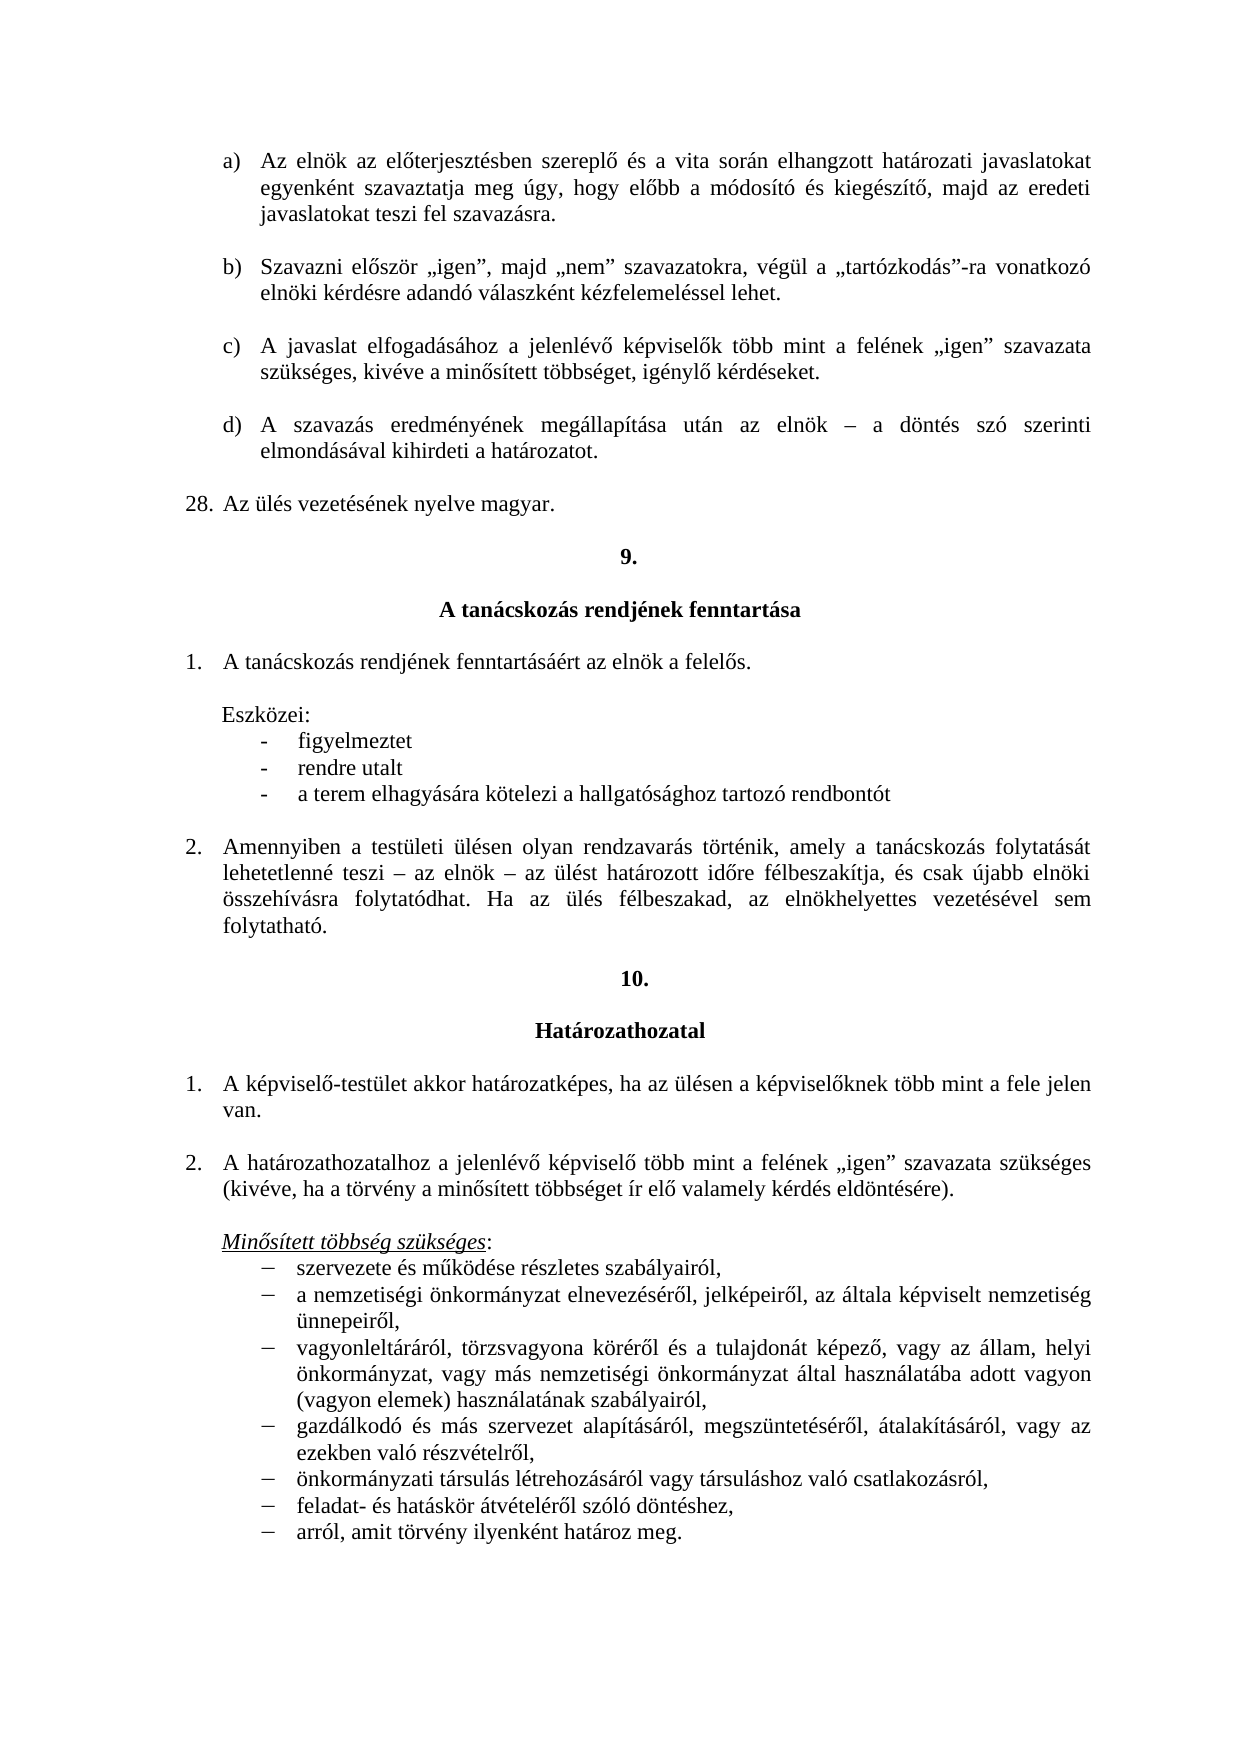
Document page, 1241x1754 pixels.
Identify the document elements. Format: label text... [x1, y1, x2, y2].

text Határozathozatal [148, 1017, 1093, 1044]
list feladat- és hatáskör átvételéről szóló döntéshez, [259, 1492, 1093, 1518]
list A tanácskozás rendjének fenntartásáért az elnök a felelős. [185, 648, 1093, 675]
list arról, amit törvény ilyenként határoz meg. [259, 1518, 1093, 1544]
list Amennyiben a testületi ülésen olyan rendzavarás történik, amely a tanácskozás folytatását lehetetlenné teszi – az elnök – az ülést határozott időre félbeszakítja, és csak újabb elnöki összehívásra folytatódhat. Ha az ülés félbeszakad, az elnökhelyettes vezetésével sem folytatható. [185, 833, 1093, 938]
list A szavazás eredményének megállapítása után az elnök – a döntés szó szerinti elmondásával kihirdeti a határozatot. [223, 411, 1093, 464]
list a terem elhagyására kötelezi a hallgatósághoz tartozó rendbontót [260, 780, 1093, 806]
text Eszközei: [221, 701, 1093, 727]
text A tanácskozás rendjének fenntartása [148, 596, 1093, 622]
list A határozathozatalhoz a jelenlévő képviselő több mint a felének „igen” szavazata szükséges (kivéve, ha a törvény a minősített többséget ír elő valamely kérdés eldöntésére). [185, 1149, 1093, 1202]
list gazdálkodó és más szervezet alapításáról, megszüntetéséről, átalakításáról, vagy az ezekben való részvételről, [259, 1413, 1093, 1465]
list Az ülés vezetésének nyelve magyar. [185, 490, 1093, 517]
text Minősített többség szükséges: [221, 1228, 1093, 1254]
list A javaslat elfogadásához a jelenlévő képviselők több mint a felének „igen” szavazata szükséges, kivéve a minősített többséget, igénylő kérdéseket. [223, 332, 1093, 385]
list rendre utalt [260, 754, 1093, 780]
list önkormányzati társulás létrehozásáról vagy társuláshoz való csatlakozásról, [259, 1465, 1093, 1492]
list Szavazni először „igen”, majd „nem” szavazatokra, végül a „tartózkodás”-ra vonatkozó elnöki kérdésre adandó válaszként kézfelemeléssel lehet. [223, 253, 1093, 306]
list Az elnök az előterjesztésben szereplő és a vita során elhangzott határozati javaslatokat egyenként szavaztatja meg úgy, hogy előbb a módosító és kiegészítő, majd az eredeti javaslatokat teszi fel szavazásra. [223, 148, 1093, 227]
list A képviselő-testület akkor határozatképes, ha az ülésen a képviselőknek több mint a fele jelen van. [185, 1070, 1093, 1123]
list szervezete és működése részletes szabályairól, [259, 1254, 1093, 1281]
list figyelmeztet [260, 727, 1093, 754]
list vagyonleltáráról, törzsvagyona köréről és a tulajdonát képező, vagy az állam, helyi önkormányzat, vagy más nemzetiségi önkormányzat által használatába adott vagyon (vagyon elemek) használatának szabályairól, [259, 1333, 1093, 1413]
list a nemzetiségi önkormányzat elnevezéséről, jelképeiről, az általa képviselt nemzetiség ünnepeiről, [259, 1281, 1093, 1333]
